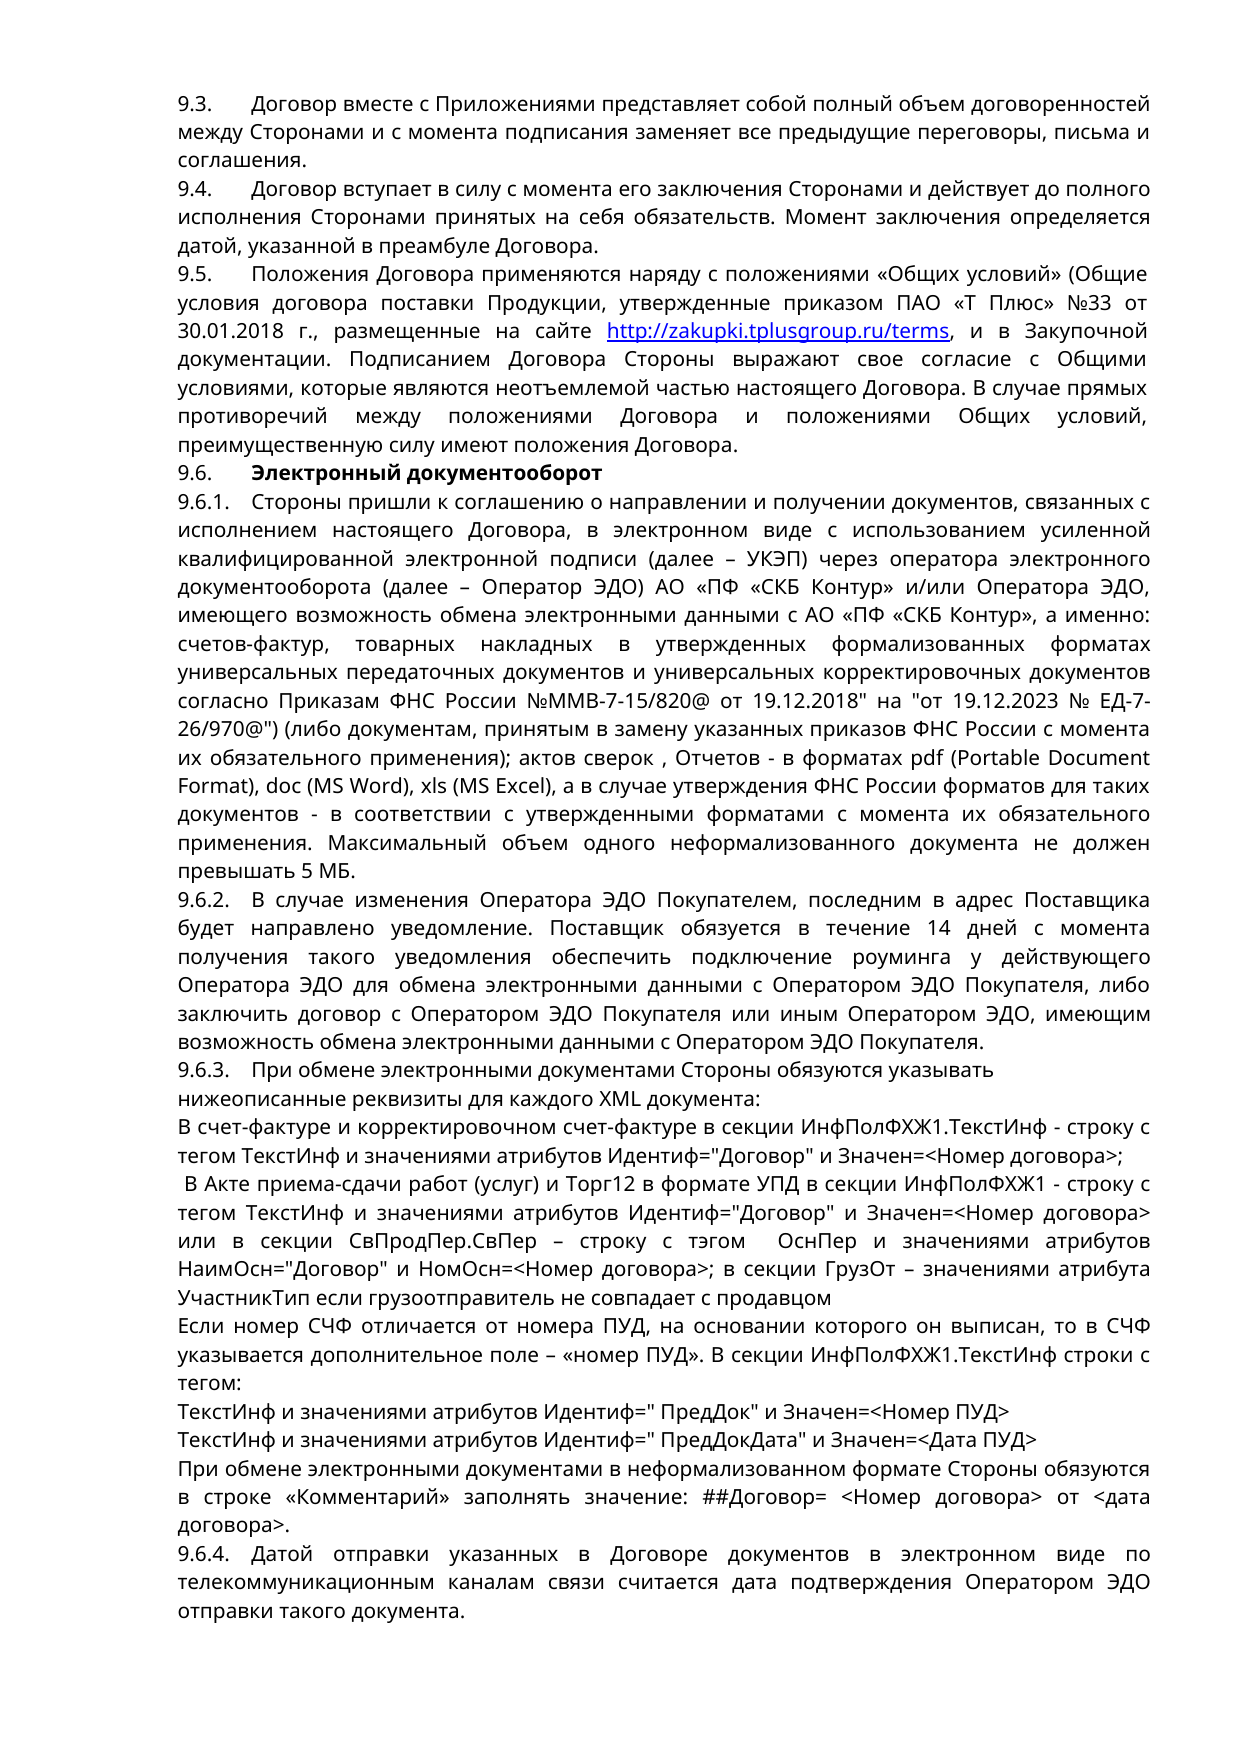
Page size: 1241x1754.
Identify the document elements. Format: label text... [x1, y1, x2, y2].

list Положения Договора применяются наряду с положениями «Общих условий» (Общие условия договора поставки Продукции, утвержденные приказом ПАО «Т Плюс» №33 от 30.01.2018 г., размещенные на сайте http://zakupki.tplusgroup.ru/terms, и в Закупочной документации. Подписанием Договора Стороны выражают свое согласие с Общими условиями, которые являются неотъемлемой частью настоящего Договора. В случае прямых противоречий между положениями Договора и положениями Общих условий, преимущественную силу имеют положения Договора. [177, 259, 1148, 458]
list Договор вместе с Приложениями представляет собой полный объем договоренностей между Сторонами и с момента подписания заменяет все предыдущие переговоры, письма и соглашения. [177, 89, 1152, 174]
text В счет-фактуре и корректировочном счет-фактуре в секции ИнфПолФХЖ1.ТекстИнф - строку с тегом ТекстИнф и значениями атрибутов Идентиф="Договор" и Значен=<Номер договора>; [177, 1112, 1152, 1169]
text В Акте приема-сдачи работ (услуг) и Торг12 в формате УПД в секции ИнфПолФХЖ1 - строку с тегом ТекстИнф и значениями атрибутов Идентиф="Договор" и Значен=<Номер договора> или в секции СвПродПер.СвПер – строку с тэгом ОснПер и значениями атрибутов НаимОсн="Договор" и НомОсн=<Номер договора>; в секции ГрузОт – значениями атрибута УчастникТип если грузоотправитель не совпадает с продавцом [177, 1169, 1152, 1311]
text ТекстИнф и значениями атрибутов Идентиф=" ПредДок" и Значен=<Номер ПУД> [177, 1397, 1152, 1425]
text При обмене электронными документами в неформализованном формате Стороны обязуются в строке «Комментарий» заполнять значение: ##Договор= <Номер договора> от <дата договора>. [177, 1454, 1152, 1539]
list Датой отправки указанных в Договоре документов в электронном виде по телекоммуникационным каналам связи считается дата подтверждения Оператором ЭДО отправки такого документа. [177, 1539, 1152, 1624]
list Договор вступает в силу с момента его заключения Сторонами и действует до полного исполнения Сторонами принятых на себя обязательств. Момент заключения определяется датой, указанной в преамбуле Договора. [177, 174, 1152, 259]
list Электронный документооборот [177, 458, 1152, 487]
text ТекстИнф и значениями атрибутов Идентиф=" ПредДокДата" и Значен=<Дата ПУД> [177, 1425, 1152, 1454]
list При обмене электронными документами Стороны обязуются указывать нижеописанные реквизиты для каждого XML документа: [177, 1056, 1152, 1112]
list В случае изменения Оператора ЭДО Покупателем, последним в адрес Поставщика будет направлено уведомление. Поставщик обязуется в течение 14 дней с момента получения такого уведомления обеспечить подключение роуминга у действующего Оператора ЭДО для обмена электронными данными с Оператором ЭДО Покупателя, либо заключить договор с Оператором ЭДО Покупателя или иным Оператором ЭДО, имеющим возможность обмена электронными данными с Оператором ЭДО Покупателя. [177, 885, 1152, 1056]
text Если номер СЧФ отличается от номера ПУД, на основании которого он выписан, то в СЧФ указывается дополнительное поле – «номер ПУД». В секции ИнфПолФХЖ1.ТекстИнф строки с тегом: [177, 1311, 1152, 1397]
list Стороны пришли к соглашению о направлении и получении документов, связанных с исполнением настоящего Договора, в электронном виде с использованием усиленной квалифицированной электронной подписи (далее – УКЭП) через оператора электронного документооборота (далее – Оператор ЭДО) АО «ПФ «СКБ Контур» и/или Оператора ЭДО, имеющего возможность обмена электронными данными с АО «ПФ «СКБ Контур», а именно: счетов-фактур, товарных накладных в утвержденных формализованных форматах универсальных передаточных документов и универсальных корректировочных документов согласно Приказам ФНС России №ММВ-7-15/820@ от 19.12.2018" на "от 19.12.2023 № ЕД-7-26/970@") (либо документам, принятым в замену указанных приказов ФНС России с момента их обязательного применения); актов сверок , Отчетов - в форматах pdf (Portable Document Format), doc (MS Word), xls (MS Excel), а в случае утверждения ФНС России форматов для таких документов - в соответствии с утвержденными форматами с момента их обязательного применения. Максимальный объем одного неформализованного документа не должен превышать 5 МБ. [177, 487, 1152, 885]
